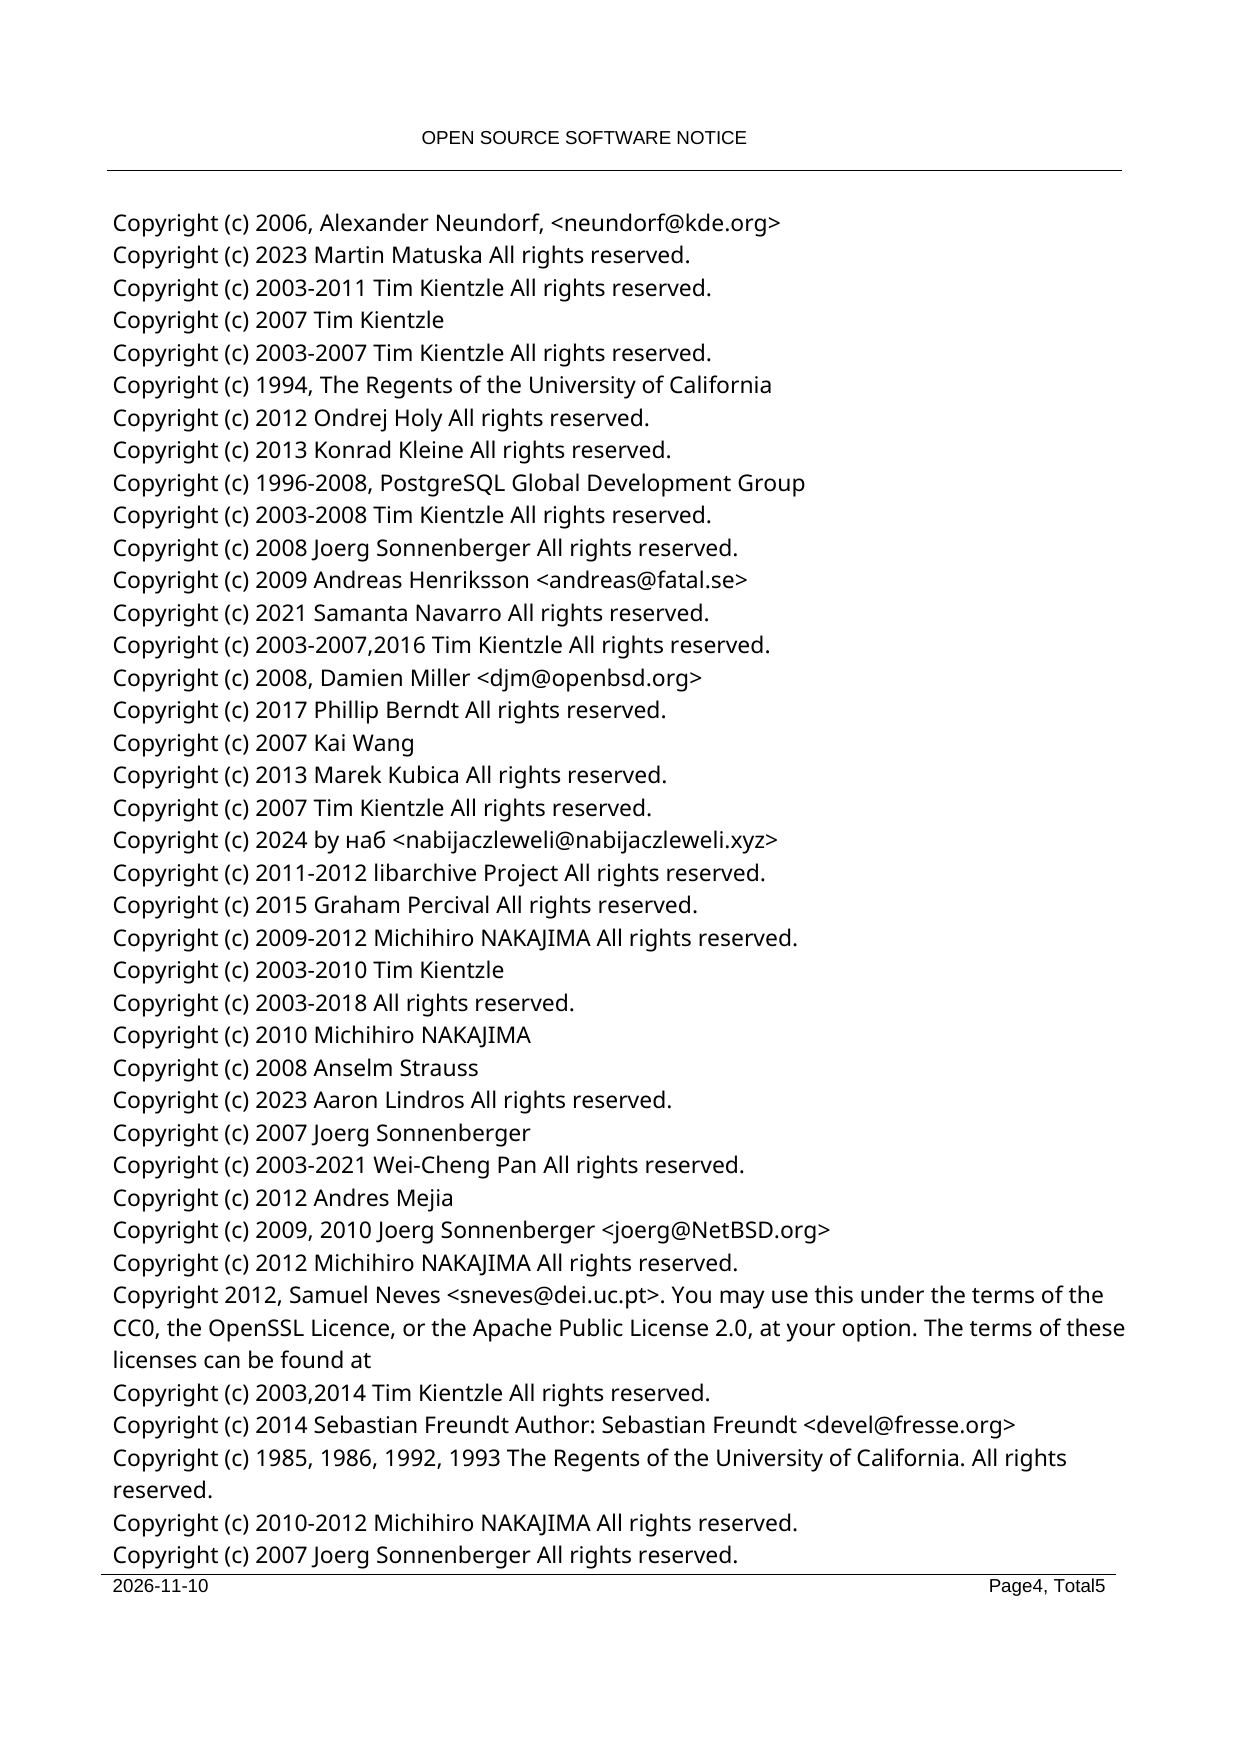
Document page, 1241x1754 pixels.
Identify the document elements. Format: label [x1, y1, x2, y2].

text [112, 206, 1128, 1571]
